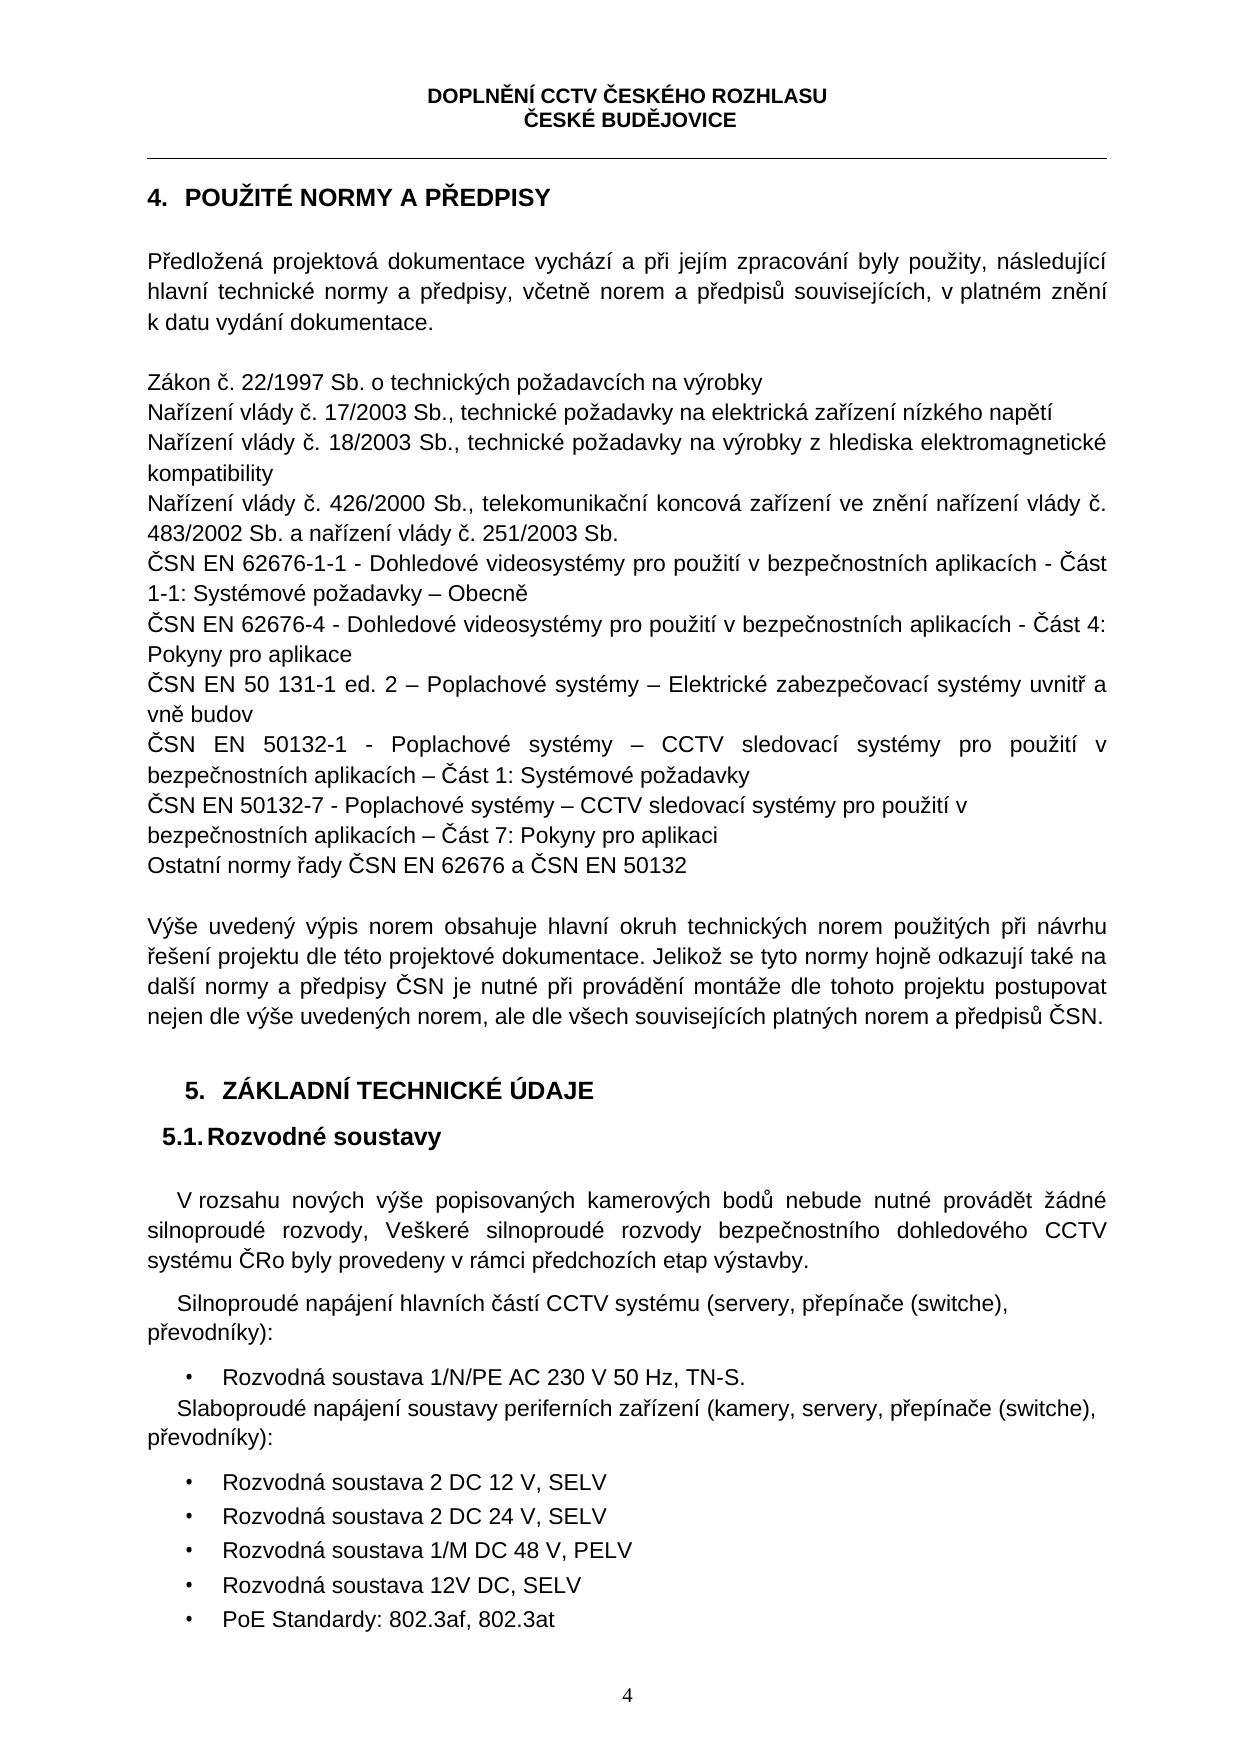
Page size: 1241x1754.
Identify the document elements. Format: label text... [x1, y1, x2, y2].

list PoE Standardy: 802.3af, 802.3at [184, 1603, 1107, 1634]
text ČSN EN 62676-1-1 - Dohledové videosystémy pro použití v bezpečnostních aplikacích - Část 1-1: Systémové požadavky – Obecně [147, 550, 1107, 607]
text ČSN EN 62676-4 - Dohledové videosystémy pro použití v bezpečnostních aplikacích - Část 4: Pokyny pro aplikace [147, 611, 1107, 667]
text Zákon č. 22/1997 Sb. o technických požadavcích na výrobky [147, 369, 1107, 395]
text bezpečnostních aplikacích – Část 7: Pokyny pro aplikaci [147, 822, 1107, 848]
subtitle POUŽITÉ NORMY A PŘEDPISY [147, 183, 1107, 212]
text Silnoproudé napájení hlavních částí CCTV systému (servery, přepínače (switche), převodníky): [147, 1290, 1107, 1346]
text V rozsahu nových výše popisovaných kamerových bodů nebude nutné provádět žádné silnoproudé rozvody, Veškeré silnoproudé rozvody bezpečnostního dohledového CCTV systému ČRo byly provedeny v rámci předchozích etap výstavby. [147, 1187, 1107, 1274]
text ČSN EN 50 131-1 ed. 2 – Poplachové systémy – Elektrické zabezpečovací systémy uvnitř a vně budov [147, 671, 1107, 728]
subtitle Rozvodné soustavy [162, 1122, 1107, 1151]
text ČSN EN 50132-1 - Poplachové systémy – CCTV sledovací systémy pro použití v bezpečnostních aplikacích – Část 1: Systémové požadavky [147, 731, 1107, 788]
subtitle ZÁKLADNÍ TECHNICKÉ ÚDAJE [184, 1076, 1107, 1105]
list Rozvodná soustava 2 DC 24 V, SELV [184, 1500, 1107, 1531]
list Rozvodná soustava 2 DC 12 V, SELV [184, 1465, 1107, 1497]
text Nařízení vlády č. 18/2003 Sb., technické požadavky na výrobky z hlediska elektromagnetické kompatibility [147, 429, 1107, 486]
text ČSN EN 50132-7 - Poplachové systémy – CCTV sledovací systémy pro použití v [147, 792, 1107, 818]
list Rozvodná soustava 12V DC, SELV [184, 1568, 1107, 1600]
text Nařízení vlády č. 17/2003 Sb., technické požadavky na elektrická zařízení nízkého napětí [147, 399, 1107, 426]
text Výše uvedený výpis norem obsahuje hlavní okruh technických norem použitých při návrhu řešení projektu dle této projektové dokumentace. Jelikož se tyto normy hojně odkazují také na další normy a předpisy ČSN je nutné při provádění montáže dle tohoto projektu postupovat nejen dle výše uvedených norem, ale dle všech souvisejících platných norem a předpisů ČSN. [147, 913, 1107, 1030]
text Předložená projektová dokumentace vychází a při jejím zpracování byly použity, následující hlavní technické normy a předpisy, včetně norem a předpisů souvisejících, v platném znění k datu vydání dokumentace. [147, 248, 1107, 335]
text Ostatní normy řady ČSN EN 62676 a ČSN EN 50132 [147, 852, 1107, 879]
list Rozvodná soustava 1/M DC 48 V, PELV [184, 1534, 1107, 1565]
list Rozvodná soustava 1/N/PE AC 230 V 50 Hz, TN-S. [184, 1361, 1107, 1392]
text Slaboproudé napájení soustavy periferních zařízení (kamery, servery, přepínače (switche), převodníky): [147, 1395, 1107, 1450]
text Nařízení vlády č. 426/2000 Sb., telekomunikační koncová zařízení ve znění nařízení vlády č. 483/2002 Sb. a nařízení vlády č. 251/2003 Sb. [147, 490, 1107, 546]
